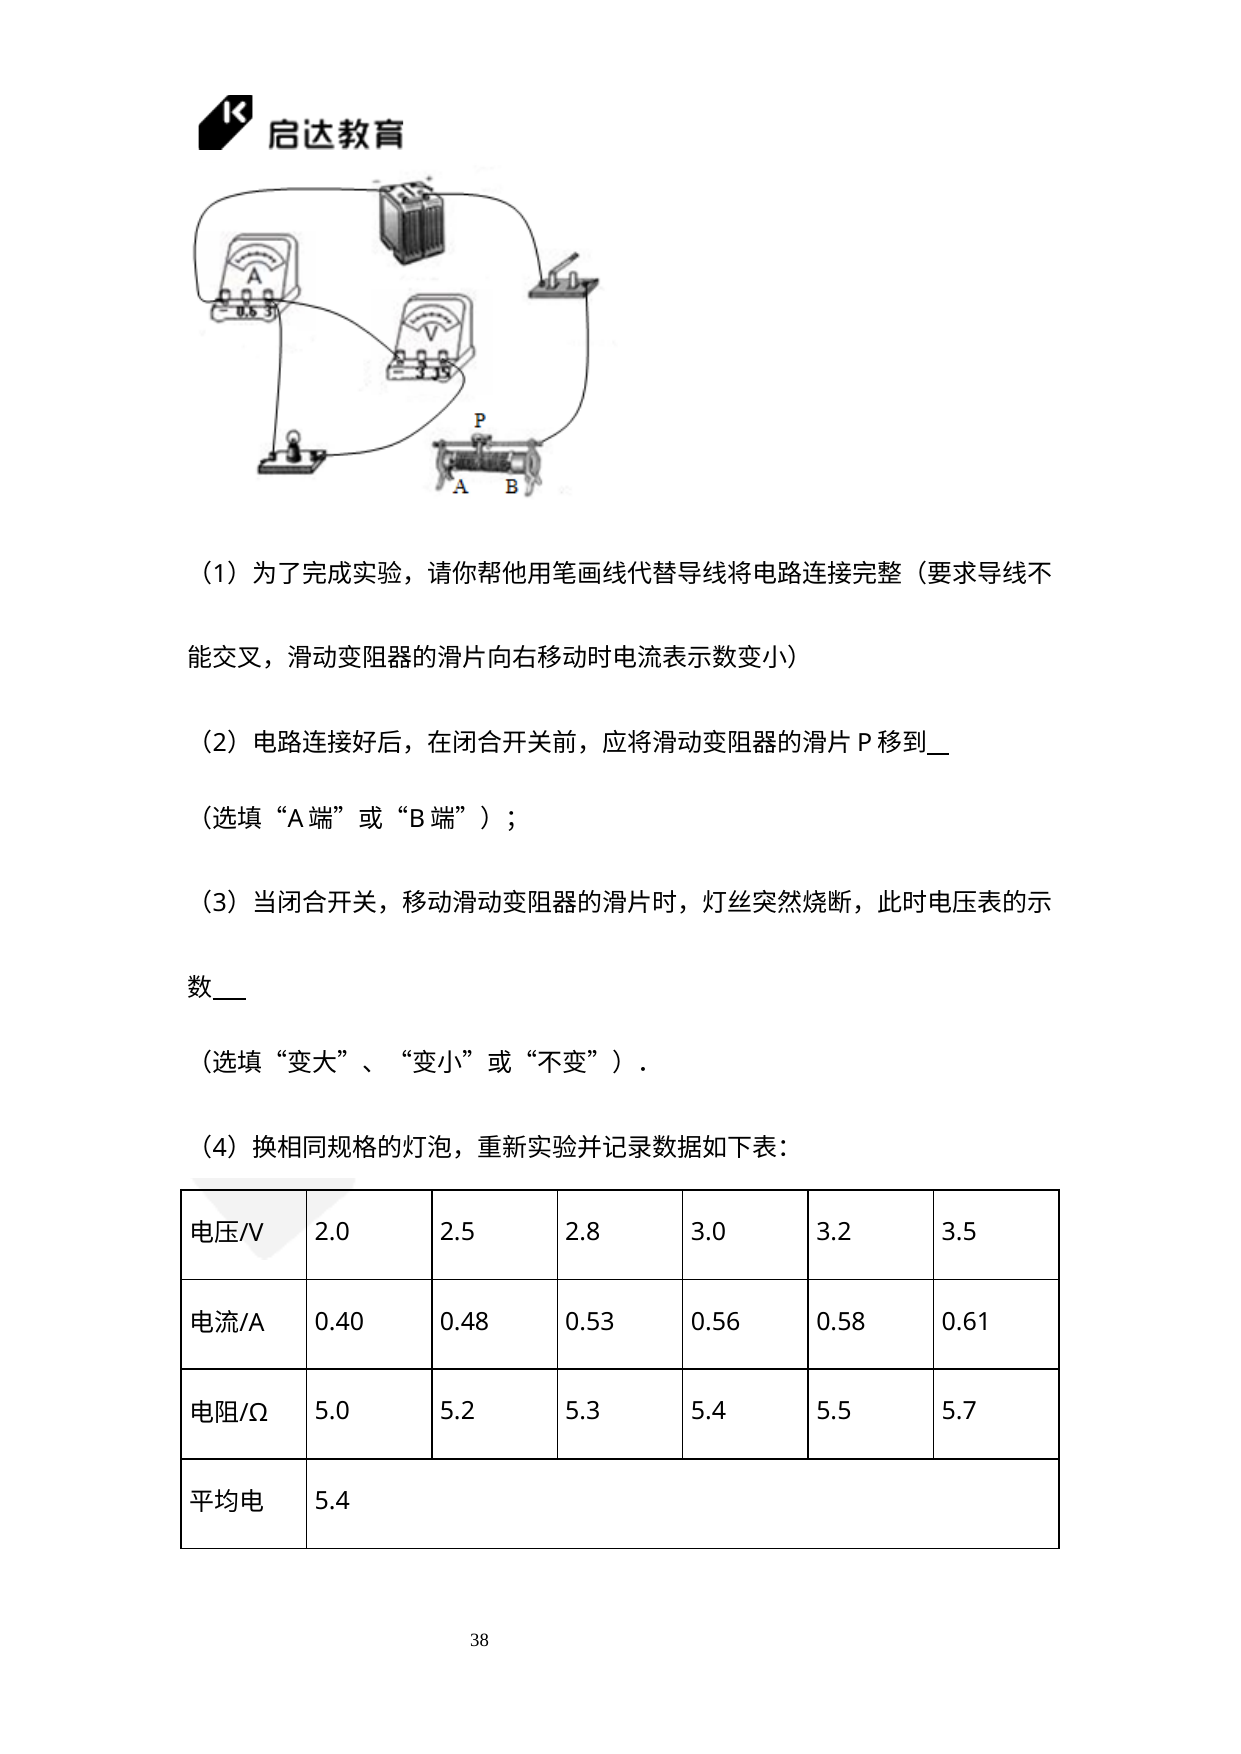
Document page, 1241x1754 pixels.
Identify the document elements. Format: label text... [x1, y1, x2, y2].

text （选填“A端”或“B端”）； （3）当闭合开关，移动滑动变阻器的滑片时，灯丝突然烧断，此时电压表的示数 变大 [187, 784, 1053, 1018]
table_header 2.5 [433, 1191, 557, 1278]
table_cell 0.48 [433, 1280, 557, 1368]
table_cell 电流/A [182, 1280, 306, 1368]
table_cell 0.40 [307, 1280, 431, 1368]
table_header 2.8 [558, 1191, 682, 1278]
table_cell 5.4 [307, 1460, 1058, 1548]
table_header 电压/V [182, 1191, 306, 1278]
picture [198, 95, 404, 150]
table_cell 0.53 [558, 1280, 682, 1368]
table_cell 电阻/Ω [182, 1370, 306, 1458]
table_cell 平均电阻/Ω [182, 1460, 306, 1548]
table_cell 5.0 [307, 1370, 431, 1458]
table_header 2.0 [307, 1191, 431, 1278]
table_cell 5.3 [558, 1370, 682, 1458]
table_cell 0.61 [934, 1280, 1058, 1368]
picture [187, 162, 619, 503]
table_cell 5.5 [809, 1370, 933, 1458]
table_cell 5.7 [934, 1370, 1058, 1458]
table_cell 0.58 [809, 1280, 933, 1368]
table_cell 5.4 [683, 1370, 807, 1458]
table_header 3.0 [683, 1191, 807, 1278]
text （选填“变大”、“变小”或“不变”）． （4）换相同规格的灯泡，重新实验并记录数据如下表： [187, 1028, 1053, 1178]
table_header 3.5 [934, 1191, 1058, 1278]
table_header 3.2 [809, 1191, 933, 1278]
table_cell 5.2 [433, 1370, 557, 1458]
table_cell 0.56 [683, 1280, 807, 1368]
